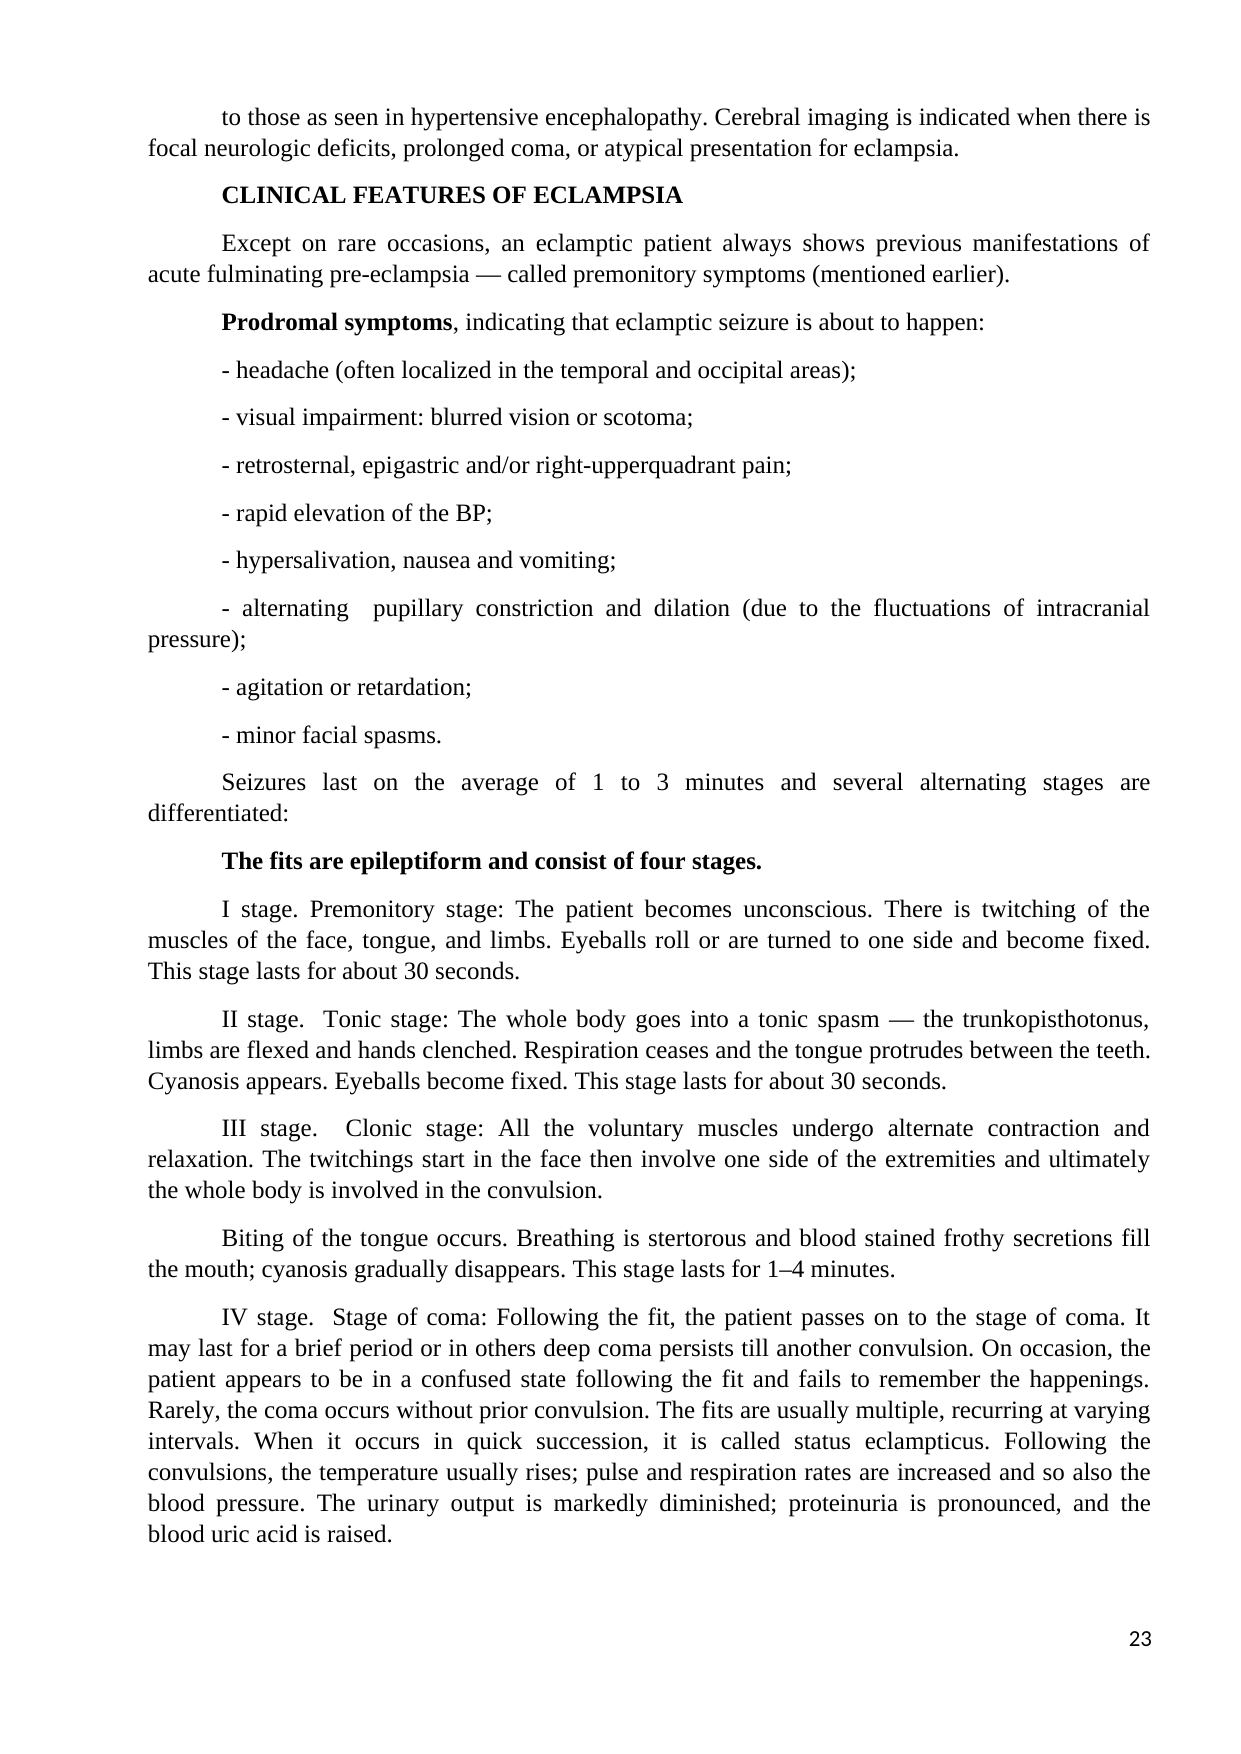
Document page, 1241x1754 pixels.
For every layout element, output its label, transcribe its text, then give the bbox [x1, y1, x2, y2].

text The fits are epileptiform and consist of four stages. [148, 846, 1152, 875]
text Except on rare occasions, an eclamptic patient always shows previous manifestations of acute fulminating pre-eclampsia — called premonitory symptoms (mentioned earlier). [148, 228, 1152, 288]
text - minor facial spasms. [148, 720, 1152, 748]
text - rapid elevation of the BP; [148, 498, 1152, 527]
text to those as seen in hypertensive encephalopathy. Cerebral imaging is indicated when there is focal neurologic deficits, prolonged coma, or atypical presentation for eclampsia. [148, 102, 1152, 162]
text I stage. Premonitory stage: The patient becomes unconscious. There is twitching of the muscles of the face, tongue, and limbs. Eyeballs roll or are turned to one side and become fixed. This stage lasts for about 30 seconds. [148, 894, 1152, 985]
text - alternating pupillary constriction and dilation (due to the fluctuations of intracranial pressure); [148, 593, 1152, 653]
text CLINICAL FEATURES OF ECLAMPSIA [148, 181, 1152, 209]
text Biting of the tongue occurs. Breathing is stertorous and blood stained frothy secretions fill the mouth; cyanosis gradually disappears. This stage lasts for 1–4 minutes. [148, 1223, 1152, 1283]
text Seizures last on the average of 1 to 3 minutes and several alternating stages are differentiated: [148, 767, 1152, 827]
text IV stage. Stage of coma: Following the fit, the patient passes on to the stage of coma. It may last for a brief period or in others deep coma persists till another convulsion. On occasion, the patient appears to be in a confused state following the fit and fails to remember the happenings. Rarely, the coma occurs without prior convulsion. The fits are usually multiple, recurring at varying intervals. When it occurs in quick succession, it is called status eclampticus. Following the convulsions, the temperature usually rises; pulse and respiration rates are increased and so also the blood pressure. The urinary output is markedly diminished; proteinuria is pronounced, and the blood uric acid is raised. [148, 1302, 1152, 1548]
text - retrosternal, epigastric and/or right-upperquadrant pain; [148, 450, 1152, 479]
text - hypersalivation, nausea and vomiting; [148, 546, 1152, 574]
text - visual impairment: blurred vision or scotoma; [148, 402, 1152, 431]
text - agitation or retardation; [148, 672, 1152, 701]
text - headache (often localized in the temporal and occipital areas); [148, 355, 1152, 383]
text III stage. Clonic stage: All the voluntary muscles undergo alternate contraction and relaxation. The twitchings start in the face then involve one side of the extremities and ultimately the whole body is involved in the convulsion. [148, 1113, 1152, 1204]
text Prodromal symptoms, indicating that eclamptic seizure is about to happen: [148, 307, 1152, 336]
text II stage. Tonic stage: The whole body goes into a tonic spasm — the trunkopisthotonus, limbs are flexed and hands clenched. Respiration ceases and the tongue protrudes between the teeth. Cyanosis appears. Eyeballs become fixed. This stage lasts for about 30 seconds. [148, 1004, 1152, 1094]
